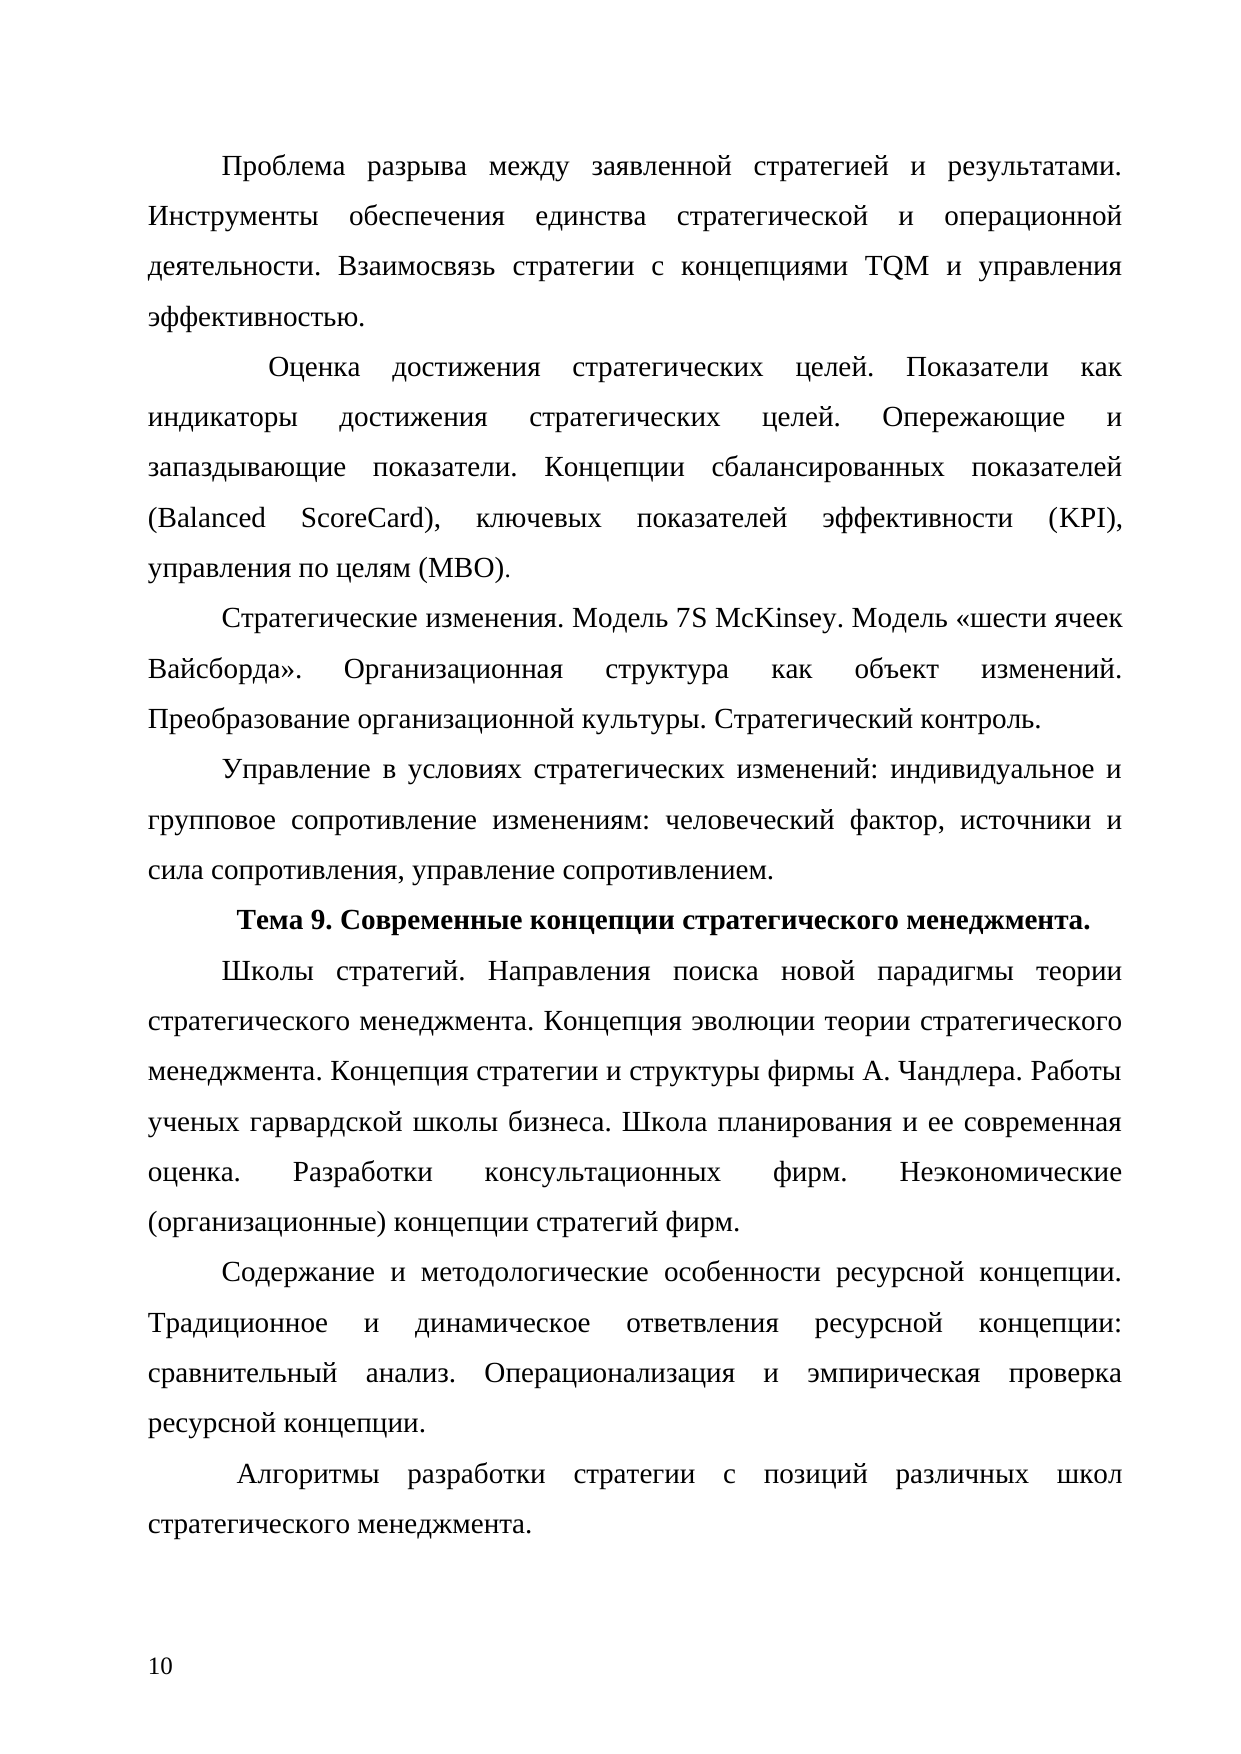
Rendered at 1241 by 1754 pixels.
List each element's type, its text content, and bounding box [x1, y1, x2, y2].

text Стратегические изменения. Модель 7S McKinsey. Модель «шести ячеек Вайсборда». Организационная структура как объект изменений. Преобразование организационной культуры. Стратегический контроль. [148, 601, 1123, 735]
text Оценка достижения стратегических целей. Показатели как индикаторы достижения стратегических целей. Опережающие и запаздывающие показатели. Концепции сбалансированных показателей (Balanced ScoreCard), ключевых показателей эффективности (KPI), управления по целям (МВО). [148, 349, 1123, 584]
text Школы стратегий. Направления поиска новой парадигмы теории стратегического менеджмента. Концепция эволюции теории стратегического менеджмента. Концепция стратегии и структуры фирмы А. Чандлера. Работы ученых гарвардской школы бизнеса. Школа планирования и ее современная оценка. Разработки консультационных фирм. Неэкономические (организационные) концепции стратегий фирм. [148, 953, 1123, 1238]
text Проблема разрыва между заявленной стратегией и результатами. Инструменты обеспечения единства стратегической и операционной деятельности. Взаимосвязь стратегии с концепциями TQM и управления эффективностью. [148, 148, 1123, 332]
text Содержание и методологические особенности ресурсной концепции. Традиционное и динамическое ответвления ресурсной концепции: сравнительный анализ. Операционализация и эмпирическая проверка ресурсной концепции. [148, 1254, 1123, 1439]
text Тема 9. Современные концепции стратегического менеджмента. [148, 902, 1123, 936]
text Управление в условиях стратегических изменений: индивидуальное и групповое сопротивление изменениям: человеческий фактор, источники и сила сопротивления, управление сопротивлением. [148, 751, 1123, 886]
text Алгоритмы разработки стратегии с позиций различных школ стратегического менеджмента. [148, 1456, 1123, 1540]
